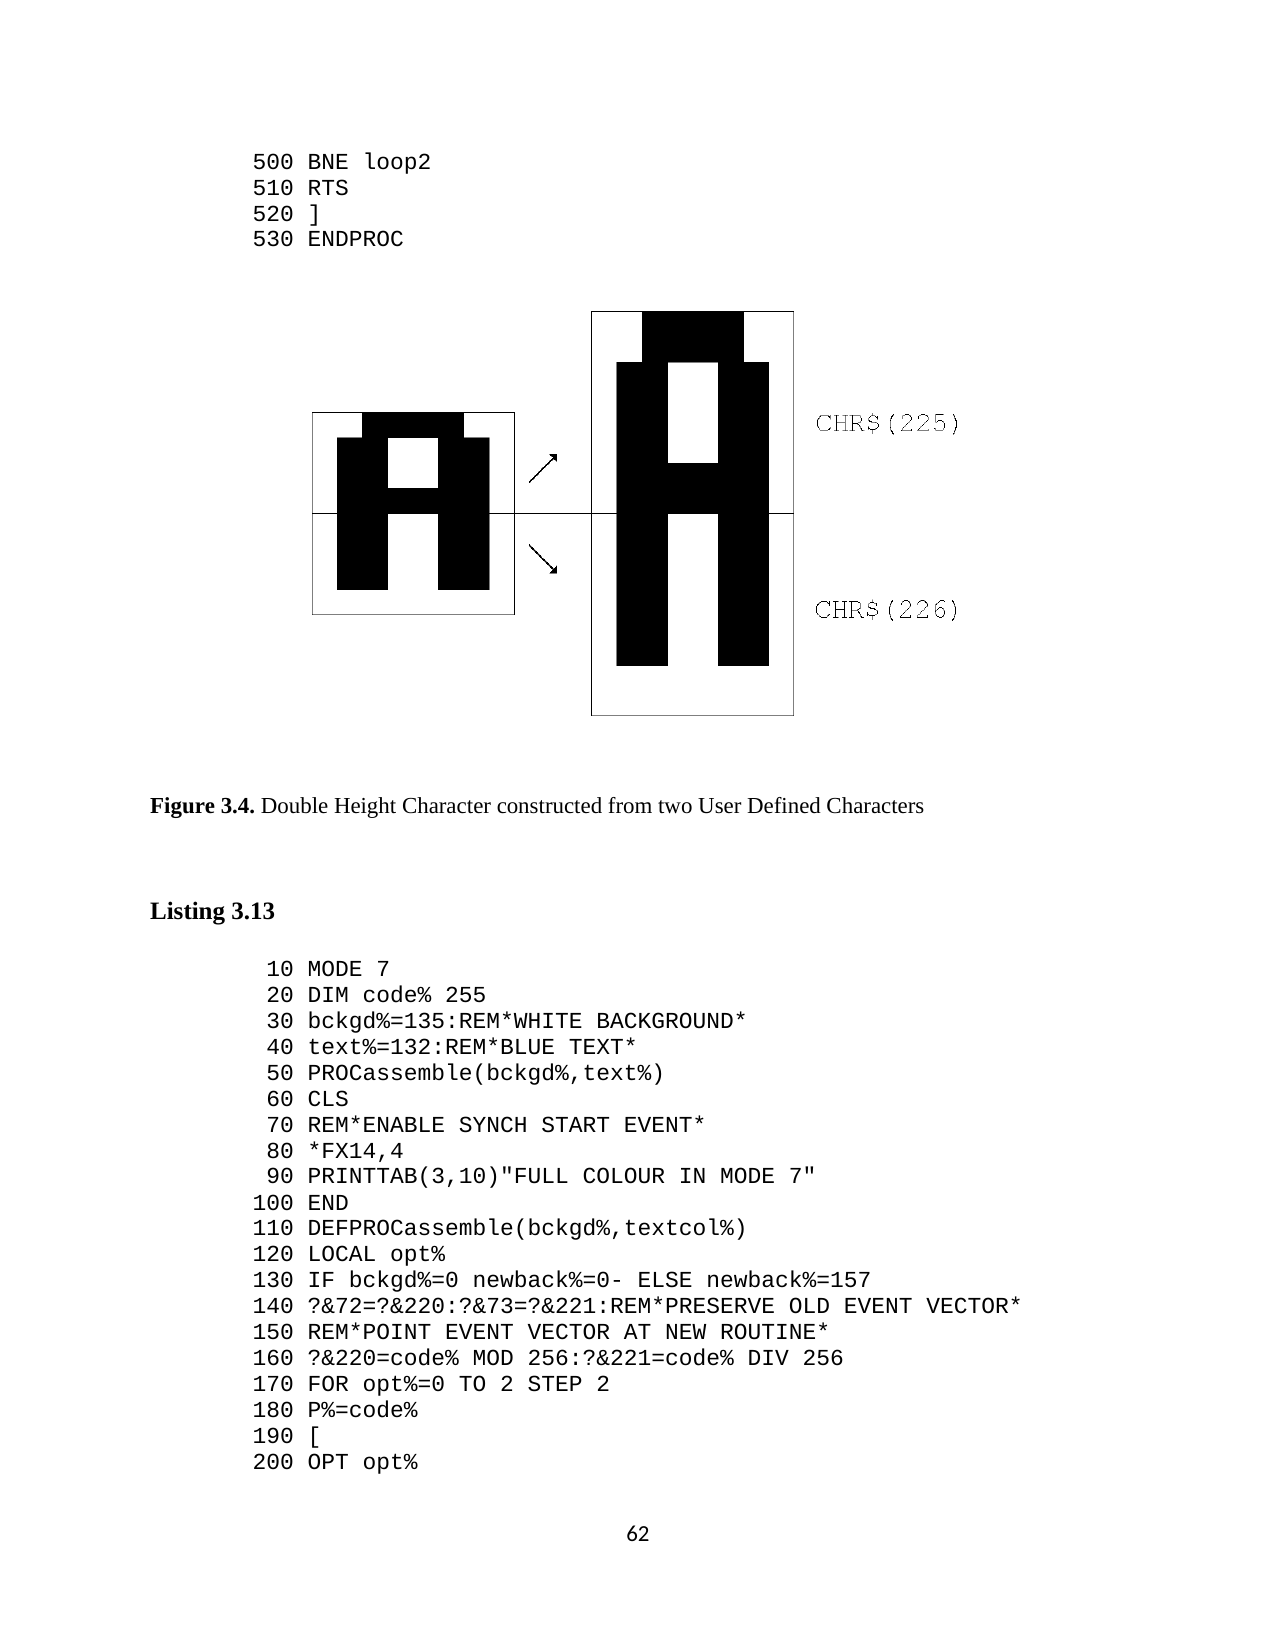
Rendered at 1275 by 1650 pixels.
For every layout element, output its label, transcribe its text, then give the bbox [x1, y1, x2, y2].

text 520 ] [225, 202, 1125, 228]
text 190 [ [225, 1424, 1125, 1450]
text 130 IF bckgd%=0 newback%=0- ELSE newback%=157 [225, 1269, 1125, 1294]
text 30 bckgd%=135:REM*WHITE BACKGROUND* [225, 1009, 1125, 1035]
text 510 RTS [225, 176, 1125, 202]
text 90 PRINTTAB(3,10)"FULL COLOUR IN MODE 7" [225, 1165, 1125, 1191]
text 20 DIM code% 255 [225, 983, 1125, 1009]
text 200 OPT opt% [225, 1450, 1125, 1476]
text 180 P%=code% [225, 1398, 1125, 1424]
text 80 *FX14,4 [225, 1139, 1125, 1165]
subtitle Listing 3.13 [150, 896, 1125, 925]
text 70 REM*ENABLE SYNCH START EVENT* [225, 1113, 1125, 1139]
text 100 END [225, 1191, 1125, 1217]
text 140 ?&72=?&220:?&73=?&221:REM*PRESERVE OLD EVENT VECTOR* [225, 1294, 1125, 1321]
text 160 ?&220=code% MOD 256:?&221=code% DIV 256 [225, 1346, 1125, 1372]
text 120 LOCAL opt% [225, 1243, 1125, 1269]
picture [279, 280, 996, 746]
text 170 FOR opt%=0 TO 2 STEP 2 [225, 1372, 1125, 1398]
text 500 BNE loop2 [225, 150, 1125, 176]
text 50 PROCassemble(bckgd%,text%) [225, 1061, 1125, 1087]
text 530 ENDPROC [225, 228, 1125, 254]
text 150 REM*POINT EVENT VECTOR AT NEW ROUTINE* [225, 1321, 1125, 1346]
text 40 text%=132:REM*BLUE TEXT* [225, 1035, 1125, 1061]
text 60 CLS [225, 1087, 1125, 1113]
text 110 DEFPROCassemble(bckgd%,textcol%) [225, 1217, 1125, 1243]
subtitle Figure 3.4. Double Height Character constructed from two User Defined Characters [150, 793, 1125, 819]
text 10 MODE 7 [225, 957, 1125, 983]
